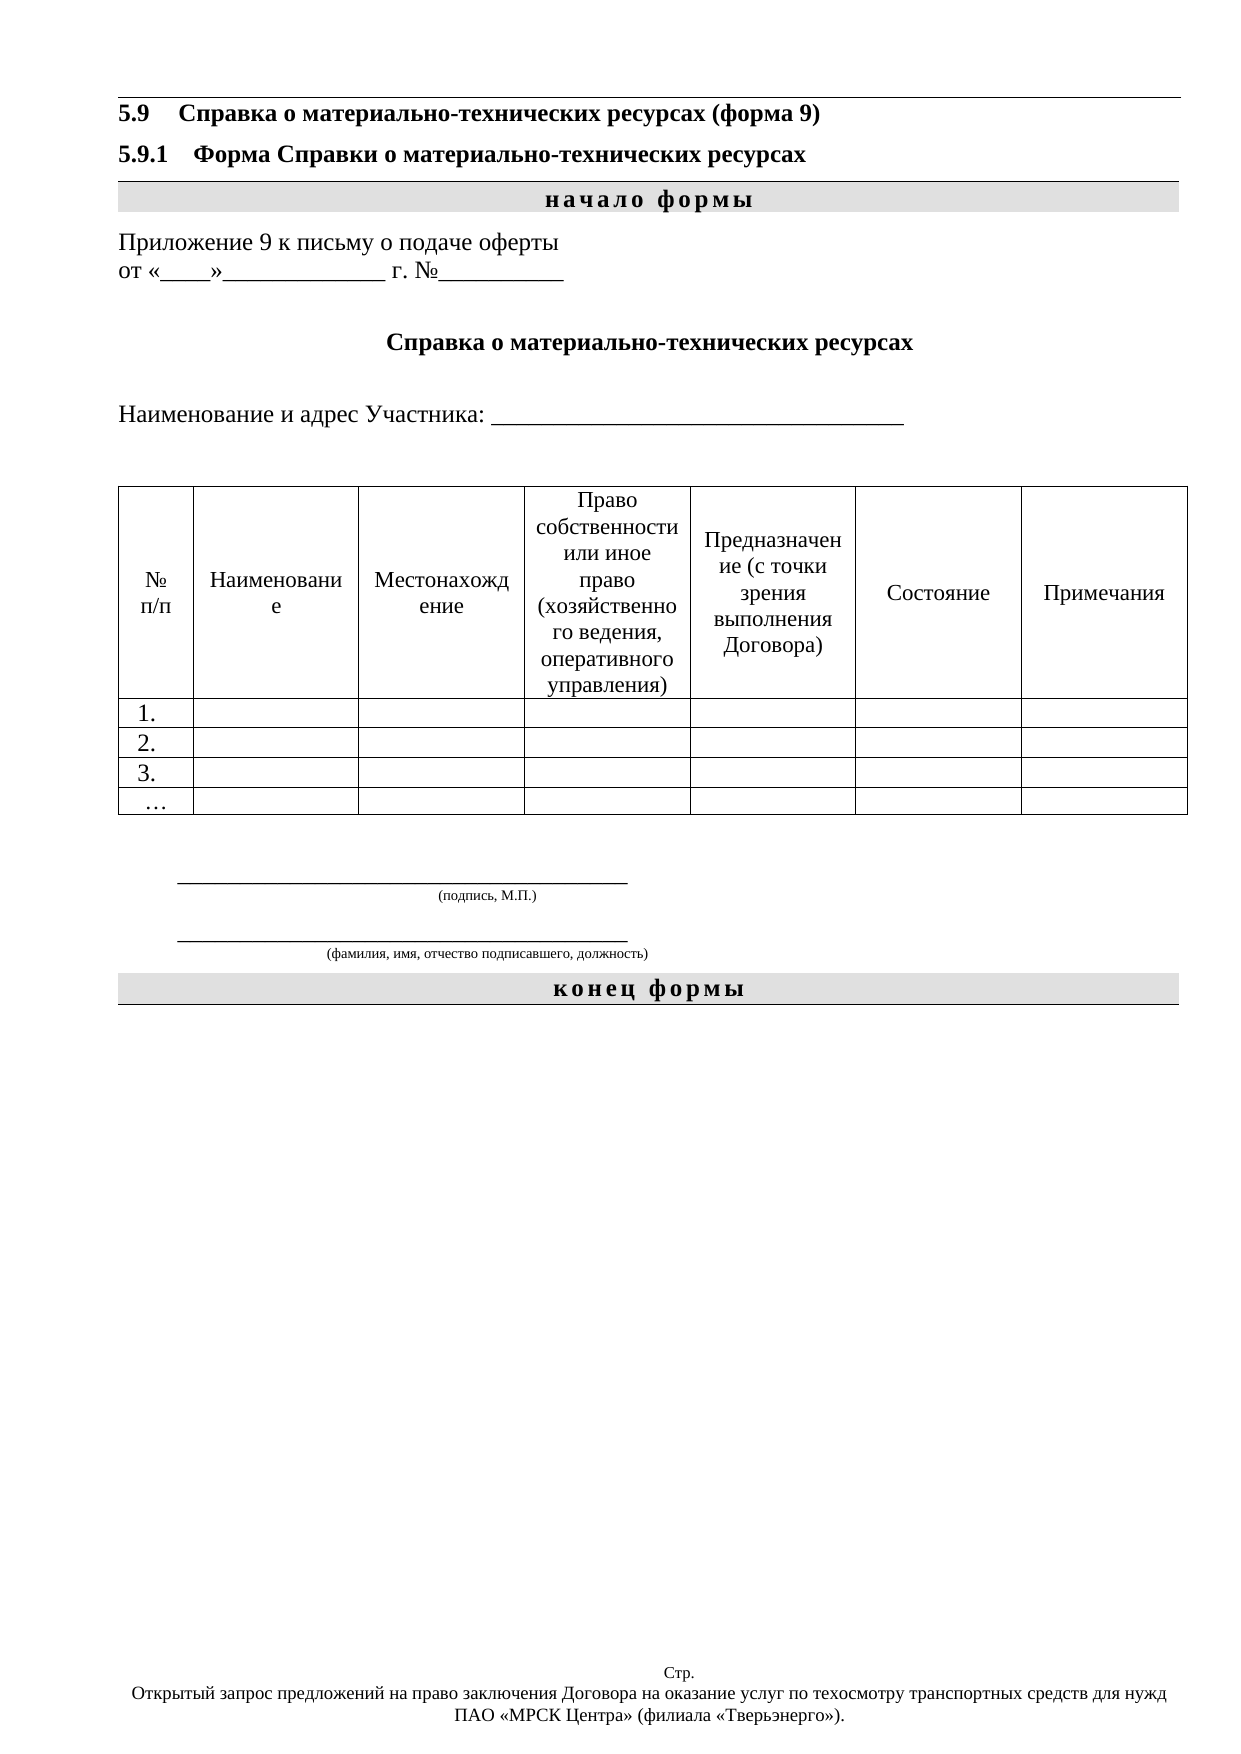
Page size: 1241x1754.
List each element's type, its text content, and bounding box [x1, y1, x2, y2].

table_cell [691, 758, 855, 787]
table_header Примечания [1022, 487, 1187, 697]
table_cell [856, 788, 1021, 814]
text Наименование и адрес Участника: _________________________________ [118, 399, 1181, 428]
table_cell [1022, 728, 1187, 757]
text конец формы [118, 973, 1179, 1004]
table_cell [525, 758, 690, 787]
table_cell [194, 788, 358, 814]
table_cell [525, 788, 690, 814]
table_cell [1022, 699, 1187, 727]
table_cell [525, 728, 690, 757]
text Справка о материально-технических ресурсах [118, 327, 1181, 356]
table_cell [119, 728, 193, 757]
table_cell [119, 699, 193, 727]
table_cell [525, 699, 690, 727]
table_cell … [119, 788, 193, 814]
subtitle Форма Справки о материально-технических ресурсах [118, 139, 1181, 168]
table_cell [691, 788, 855, 814]
text (фамилия, имя, отчество подписавшего, должность) [118, 944, 797, 973]
table_cell [194, 758, 358, 787]
table_cell [359, 758, 524, 787]
table_cell [359, 699, 524, 727]
table_cell [856, 758, 1021, 787]
table_cell [1022, 758, 1187, 787]
table_header Предназначение (с точки зрения выполнения Договора) [691, 487, 855, 697]
table_header Право собственности или иное право (хозяйственного ведения, оперативного управления) [525, 487, 690, 697]
text начало формы [118, 182, 1179, 212]
table_cell [1022, 788, 1187, 814]
text ____________________________________ [118, 916, 1181, 944]
table_cell [691, 728, 855, 757]
table_cell [856, 728, 1021, 757]
text (подпись, М.П.) [118, 887, 797, 916]
table_cell [359, 788, 524, 814]
table_cell [194, 699, 358, 727]
table_header № п/п [119, 487, 193, 697]
subtitle Справка о материально-технических ресурсах (форма 9) [118, 98, 1181, 127]
table_cell [856, 699, 1021, 727]
table_header Состояние [856, 487, 1021, 697]
table_cell [119, 758, 193, 787]
text Приложение 9 к письму о подаче оферты от «____»_____________ г. №__________ [118, 227, 1181, 284]
table_header Наименование [194, 487, 358, 697]
text ____________________________________ [118, 858, 1181, 887]
table_cell [359, 728, 524, 757]
table_cell [194, 728, 358, 757]
table_header Местонахождение [359, 487, 524, 697]
table_cell [691, 699, 855, 727]
